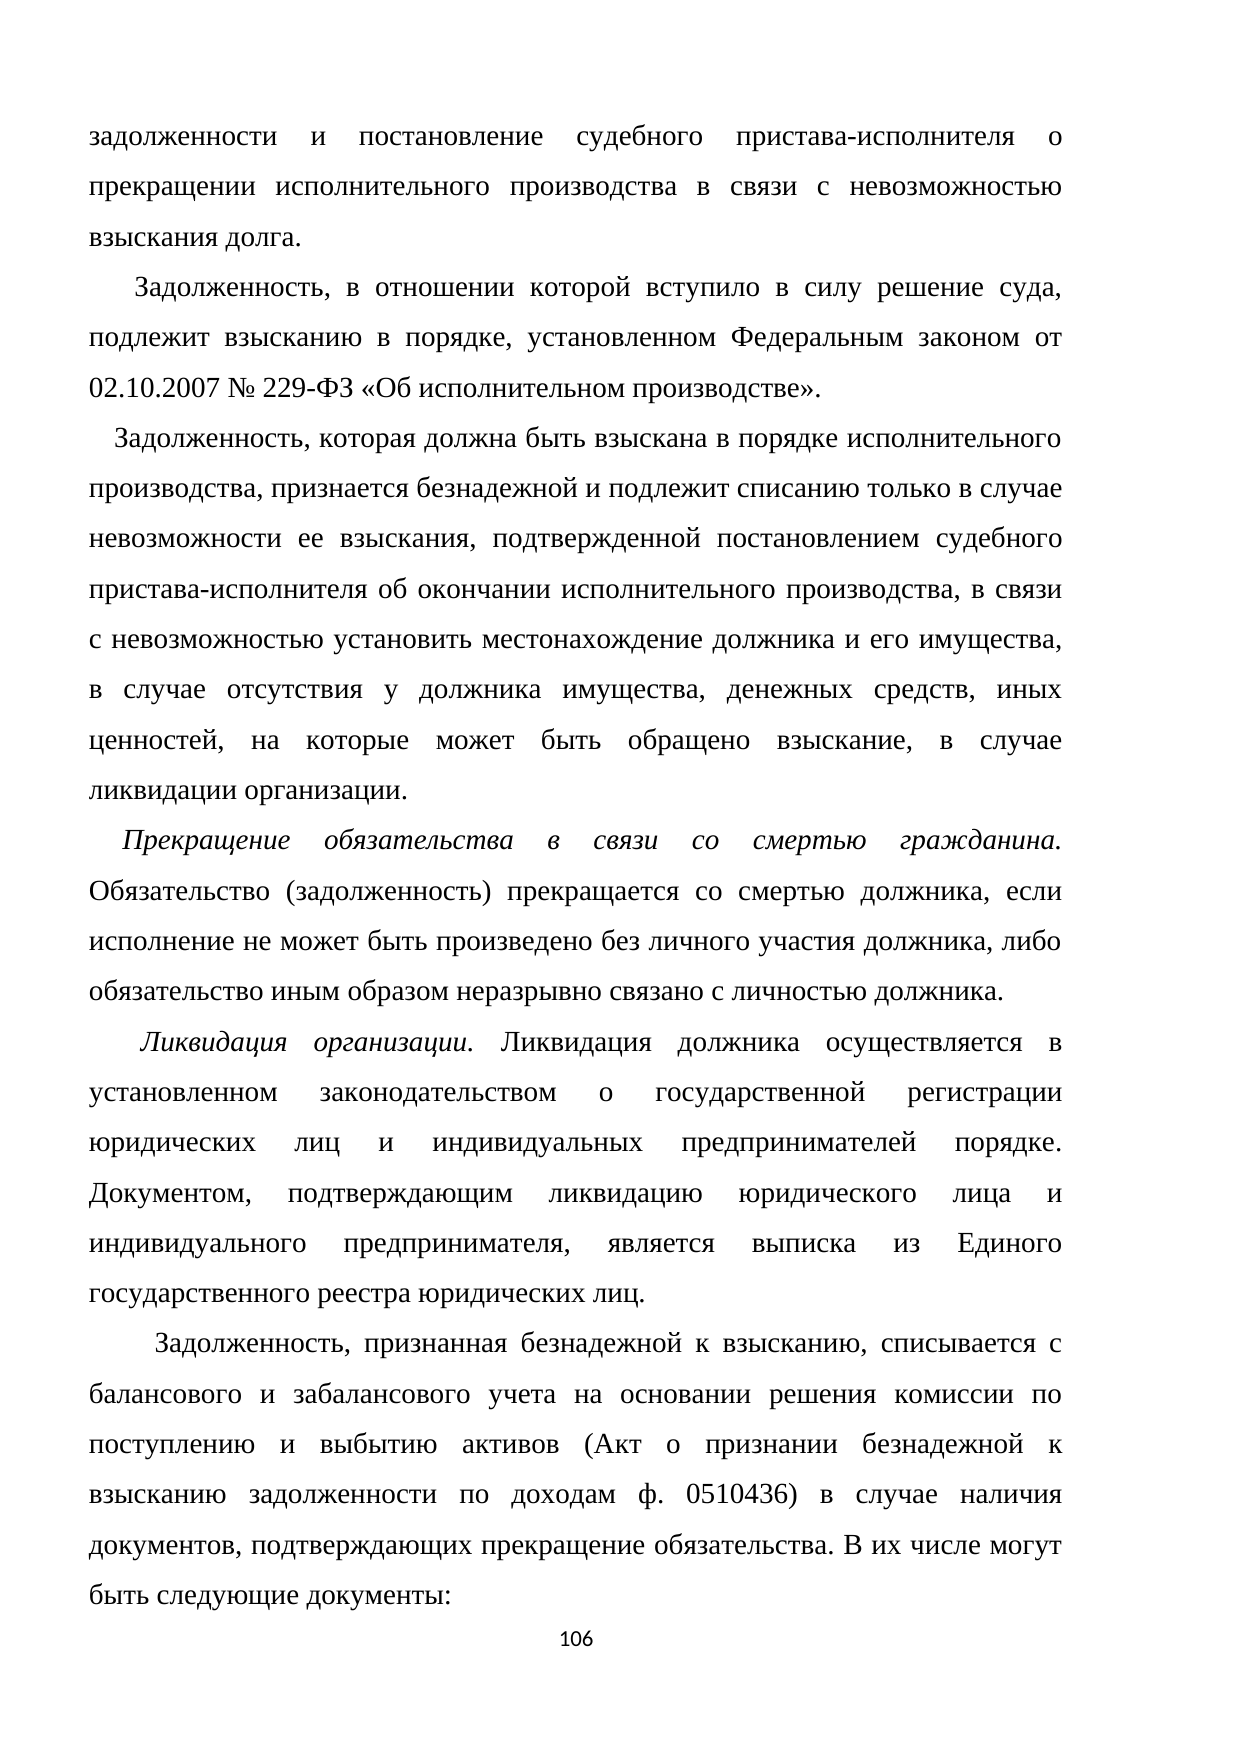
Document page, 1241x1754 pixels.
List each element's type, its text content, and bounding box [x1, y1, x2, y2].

text Прекращение обязательства в связи со смертью гражданина. Обязательство (задолженность) прекращается со смертью должника, если исполнение не может быть произведено без личного участия должника, либо обязательство иным образом неразрывно связано с личностью должника. [89, 822, 1063, 1007]
text Задолженность, которая должна быть взыскана в порядке исполнительного производства, признается безнадежной и подлежит списанию только в случае невозможности ее взыскания, подтвержденной постановлением судебного пристава-исполнителя об окончании исполнительного производства, в связи с невозможностью установить местонахождение должника и его имущества, в случае отсутствия у должника имущества, денежных средств, иных ценностей, на которые может быть обращено взыскание, в случае ликвидации организации. [89, 420, 1063, 806]
text Задолженность, признанная безнадежной к взысканию, списывается с балансового и забалансового учета на основании решения комиссии по поступлению и выбытию активов (Акт о признании безнадежной к взысканию задолженности по доходам ф. 0510436) в случае наличия документов, подтверждающих прекращение обязательства. В их числе могут быть следующие документы: [89, 1326, 1063, 1611]
text Задолженность, в отношении которой вступило в силу решение суда, подлежит взысканию в порядке, установленном Федеральным законом от 02.10.2007 № 229-ФЗ «Об исполнительном производстве». [89, 269, 1063, 403]
text Ликвидация организации. Ликвидация должника осуществляется в установленном законодательством о государственной регистрации юридических лиц и индивидуальных предпринимателей порядке. Документом, подтверждающим ликвидацию юридического лица и индивидуального предпринимателя, является выписка из Единого государственного реестра юридических лиц. [89, 1024, 1063, 1309]
